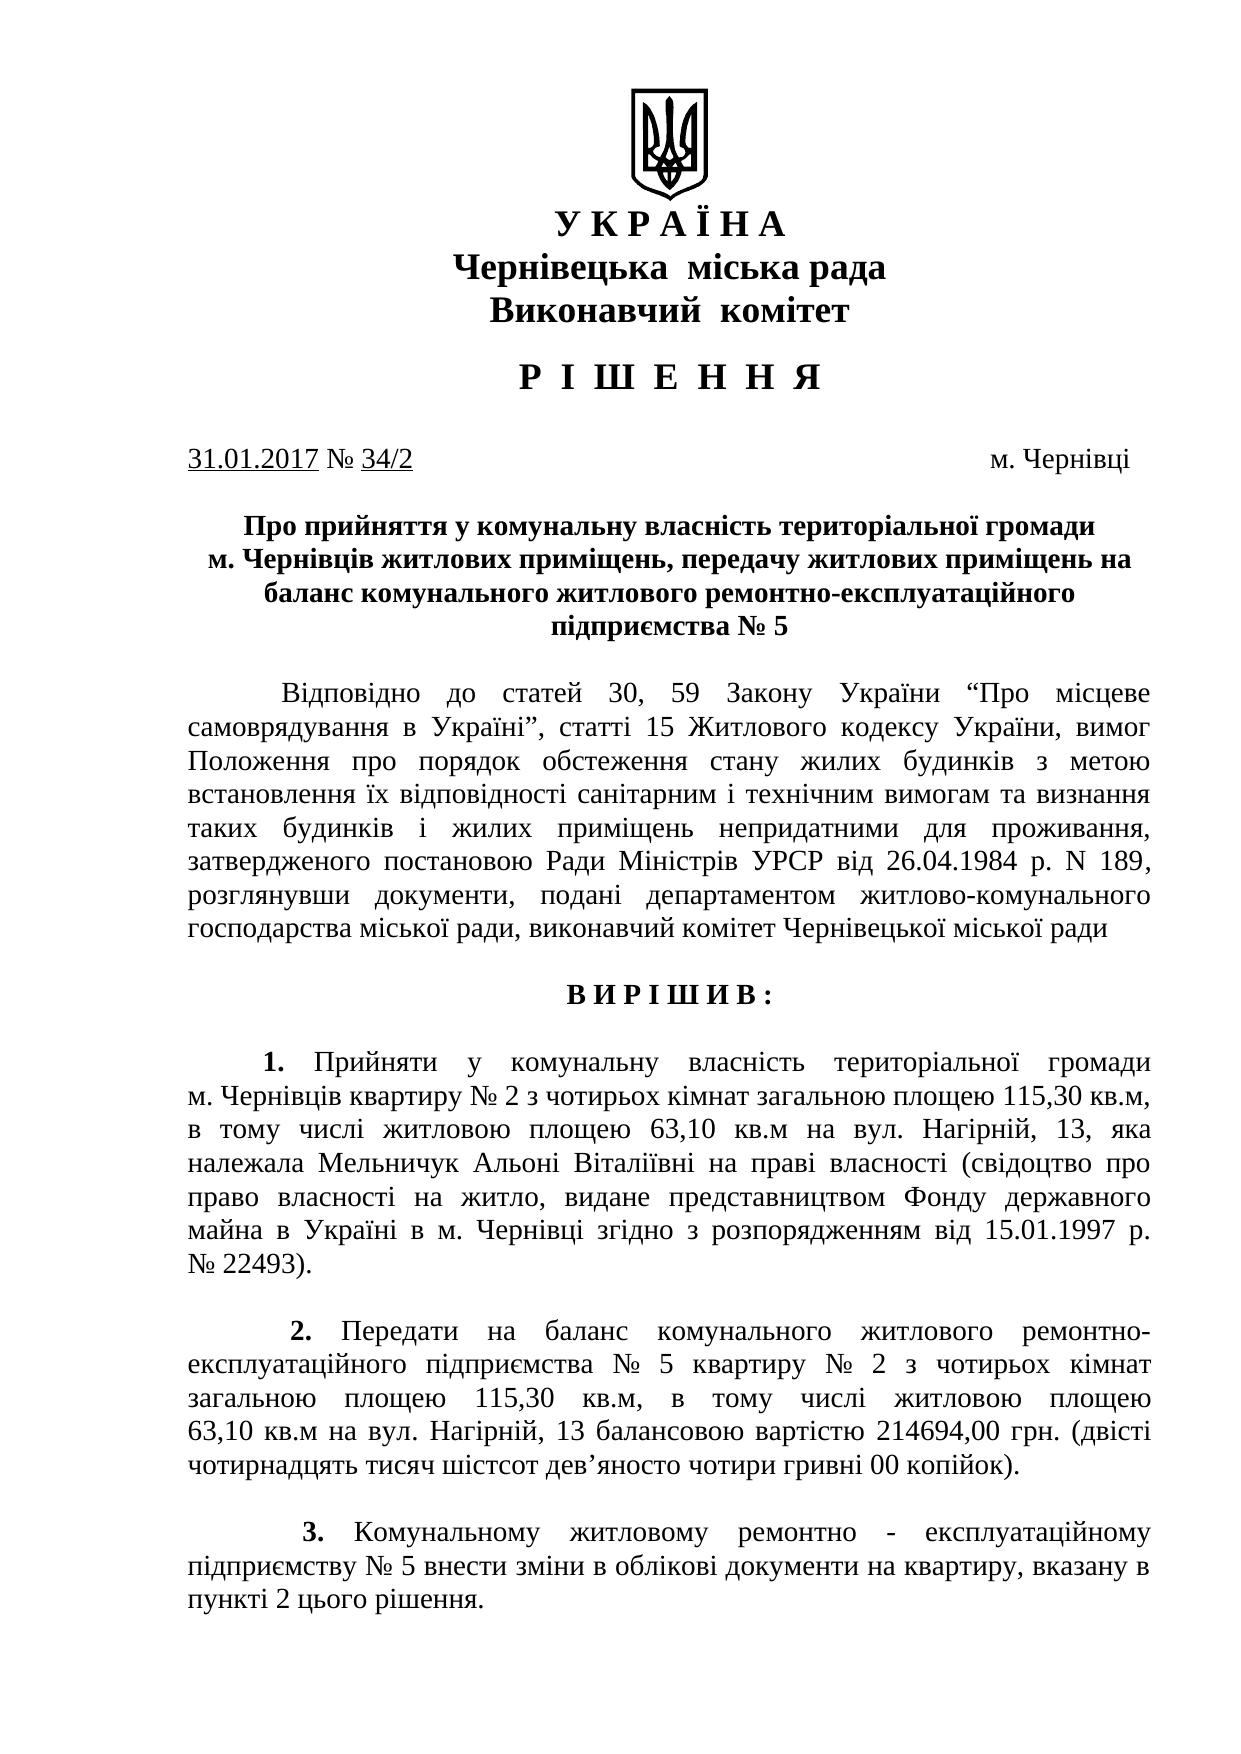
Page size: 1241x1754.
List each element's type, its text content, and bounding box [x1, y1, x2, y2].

text Чернівецька міська рада [187, 244, 1152, 287]
text 1. Прийняти у комунальну власність територіальної громади м. Чернівців квартиру № 2 з чотирьох кімнат загальною площею 115,30 кв.м, в тому числі житловою площею 63,10 кв.м на вул. Нагірній, 13, яка належала Мельничук Альоні Віталіївні на праві власності (свідоцтво про право власності на житло, видане представництвом Фонду державного майна в Україні в м. Чернівці згідно з розпорядженням від 15.01.1997 р. № 22493). [187, 1044, 1152, 1279]
text Виконавчий комітет [187, 287, 1152, 330]
text Р І Ш Е Н Н Я [187, 354, 1152, 398]
text В И Р І Ш И В : [187, 977, 1152, 1011]
text У К Р А Ї Н А [187, 201, 1152, 244]
text Про прийняття у комунальну власність територіальної громади м. Чернівців житлових приміщень, передачу житлових приміщень на баланс комунального житлового ремонтно-експлуатаційного підприємства № 5 [187, 508, 1152, 642]
text 31.01.2017 № 34/2 м. Чернівці [187, 441, 1152, 474]
text 2. Передати на баланс комунального житлового ремонтно-експлуатаційного підприємства № 5 квартиру № 2 з чотирьох кімнат загальною площею 115,30 кв.м, в тому числі житловою площею 63,10 кв.м на вул. Нагірній, 13 балансовою вартістю 214694,00 грн. (двісті чотирнадцять тисяч шістсот дев’яносто чотири гривні 00 копійок). [187, 1313, 1152, 1481]
text Відповідно до статей 30, 59 Закону України “Про місцеве самоврядування в Україні”, статті 15 Житлового кодексу України, вимог Положення про порядок обстеження стану жилих будинків з метою встановлення їх відповідності санітарним і технічним вимогам та визнання таких будинків і жилих приміщень непридатними для проживання, затвердженого постановою Ради Міністрів УРСР від 26.04.1984 р. N 189, розглянувши документи, подані департаментом житлово-комунального господарства міської ради, виконавчий комітет Чернівецької міської ради [187, 676, 1152, 944]
text 3. Комунальному житловому ремонтно - експлуатаційному підприємству № 5 внести зміни в облікові документи на квартиру, вказану в пункті 2 цього рішення. [187, 1514, 1152, 1615]
